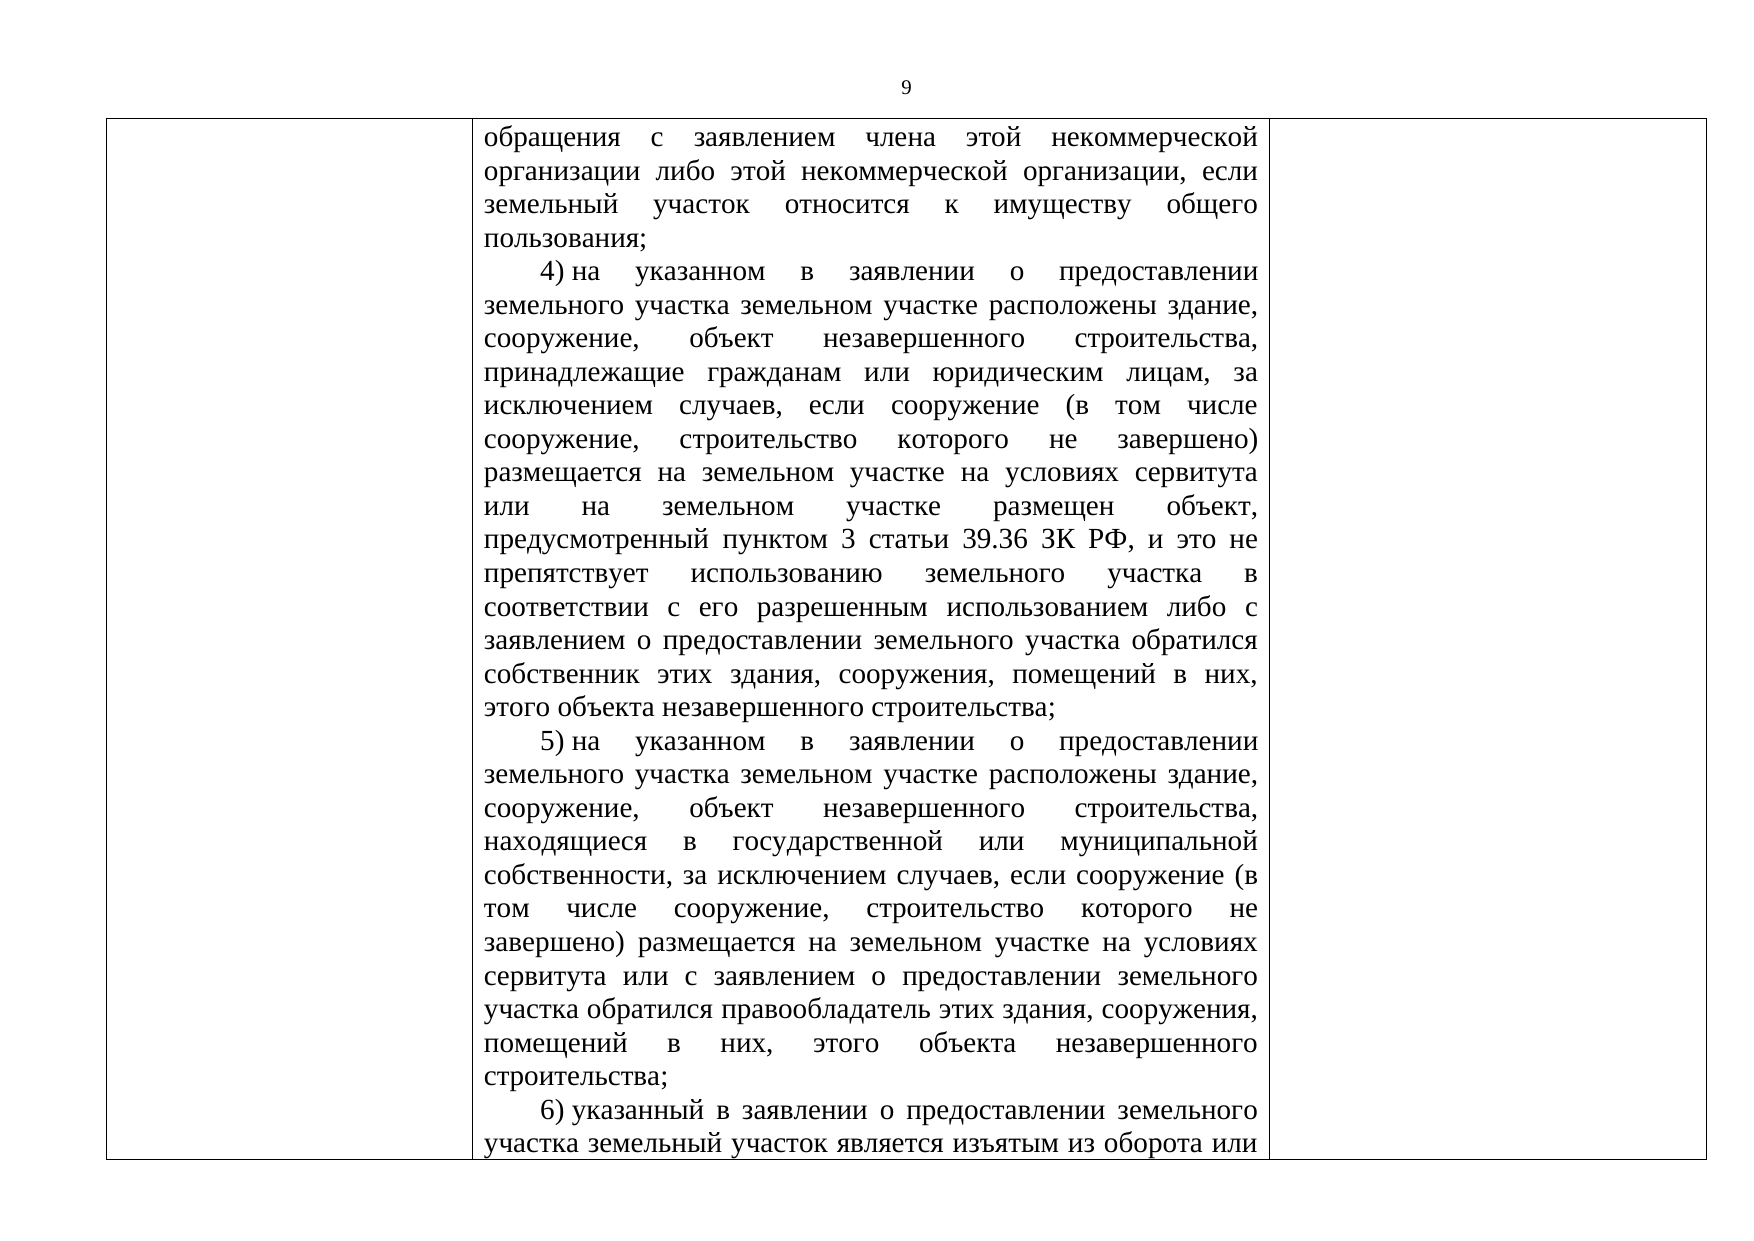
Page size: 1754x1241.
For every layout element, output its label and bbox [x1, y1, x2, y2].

table_cell [473, 119, 1269, 1159]
table_cell [1270, 119, 1706, 1159]
table_cell [107, 119, 472, 1159]
